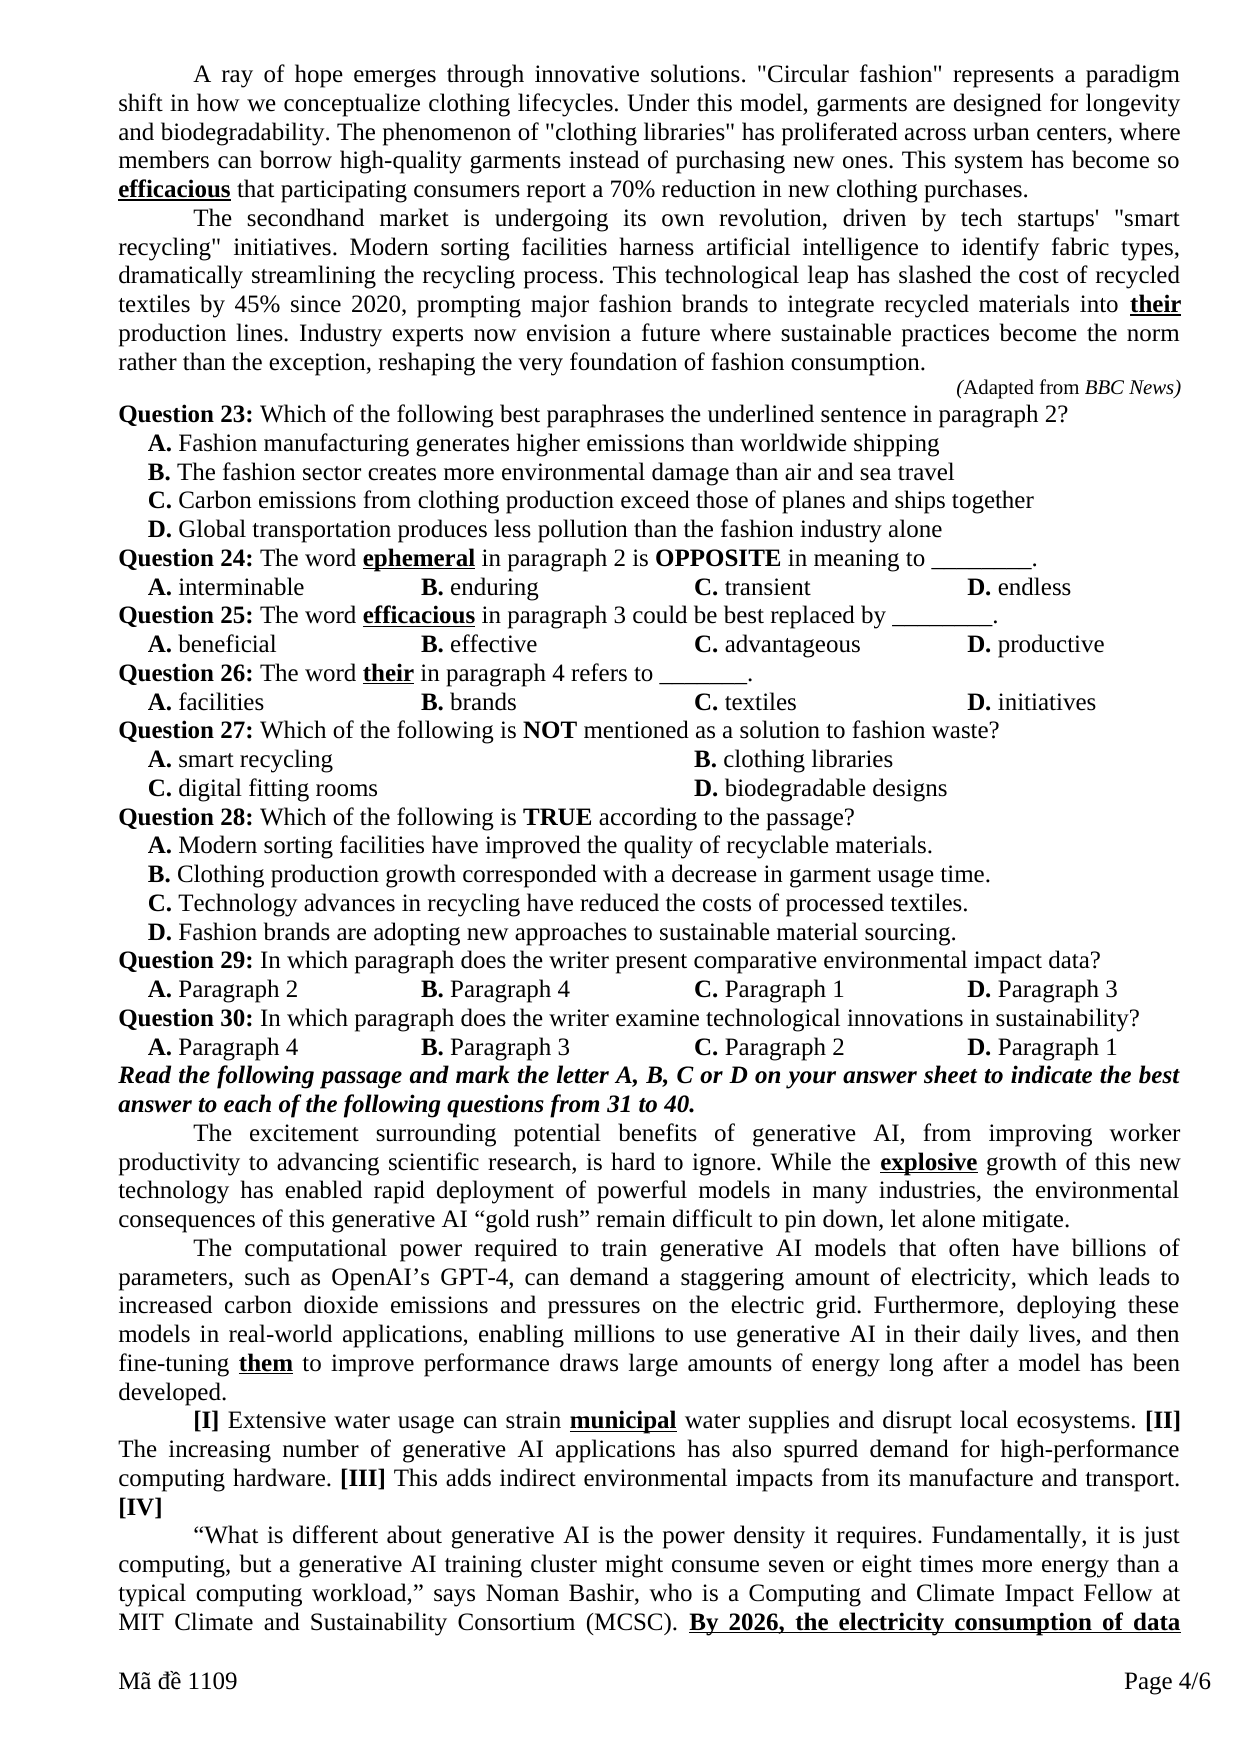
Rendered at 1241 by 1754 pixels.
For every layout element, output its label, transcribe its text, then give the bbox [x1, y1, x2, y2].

text A. Fashion manufacturing generates higher emissions than worldwide shipping [118, 428, 1181, 457]
text C. digital fitting rooms D. biodegradable designs [118, 773, 1181, 802]
text The secondhand market is undergoing its own revolution, driven by tech startups' "smart recycling" initiatives. Modern sorting facilities harness artificial intelligence to identify fabric types, dramatically streamlining the recycling process. This technological leap has slashed the cost of recycled textiles by 45% since 2020, prompting major fashion brands to integrate recycled materials into their production lines. Industry experts now envision a future where sustainable practices become the norm rather than the exception, reshaping the very foundation of fashion consumption. [118, 203, 1181, 375]
text Question 25: The word efficacious in paragraph 3 could be best replaced by ________. [118, 601, 1181, 629]
text A. smart recycling B. clothing libraries [118, 744, 1181, 773]
text Question 26: The word their in paragraph 4 refers to _______. [118, 658, 1181, 687]
text A. interminable B. enduring C. transient D. endless [118, 572, 1181, 601]
text D. Fashion brands are adopting new approaches to sustainable material sourcing. [118, 917, 1181, 946]
text C. Carbon emissions from clothing production exceed those of planes and ships together [118, 486, 1181, 514]
text A. beneficial B. effective C. advantageous D. productive [118, 629, 1181, 658]
text C. Technology advances in recycling have reduced the costs of processed textiles. [118, 888, 1181, 917]
text Question 23: Which of the following best paraphrases the underlined sentence in paragraph 2? [118, 399, 1181, 428]
text The excitement surrounding potential benefits of generative AI, from improving worker productivity to advancing scientific research, is hard to ignore. While the explosive growth of this new technology has enabled rapid deployment of powerful models in many industries, the environmental consequences of this generative AI “gold rush” remain difficult to pin down, let alone mitigate. [118, 1118, 1181, 1233]
text A. facilities B. brands C. textiles D. initiatives [118, 687, 1181, 716]
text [118, 1521, 1181, 1658]
text Question 24: The word ephemeral in paragraph 2 is OPPOSITE in meaning to ________. [118, 543, 1181, 572]
text A. Modern sorting facilities have improved the quality of recyclable materials. [118, 831, 1181, 859]
text Read the following passage and mark the letter A, B, C or D on your answer sheet to indicate the best answer to each of the following questions from 31 to 40. [118, 1061, 1181, 1118]
text Question 30: In which paragraph does the writer examine technological innovations in sustainability? [118, 1003, 1181, 1032]
text (Adapted from BBC News) [118, 375, 1181, 399]
text [I] Extensive water usage can strain municipal water supplies and disrupt local ecosystems. [II] The increasing number of generative AI applications has also spurred demand for high-performance computing hardware. [III] This adds indirect environmental impacts from its manufacture and transport. [IV] [118, 1406, 1181, 1521]
text The computational power required to train generative AI models that often have billions of parameters, such as OpenAI’s GPT-4, can demand a staggering amount of electricity, which leads to increased carbon dioxide emissions and pressures on the electric grid. Furthermore, deploying these models in real-world applications, enabling millions to use generative AI in their daily lives, and then fine-tuning them to improve performance draws large amounts of energy long after a model has been developed. [118, 1233, 1181, 1406]
text Question 28: Which of the following is TRUE according to the passage? [118, 802, 1181, 831]
text B. The fashion sector creates more environmental damage than air and sea travel [118, 457, 1181, 486]
text A. Paragraph 4 B. Paragraph 3 C. Paragraph 2 D. Paragraph 1 [118, 1032, 1181, 1061]
text A. Paragraph 2 B. Paragraph 4 C. Paragraph 1 D. Paragraph 3 [118, 974, 1181, 1003]
text B. Clothing production growth corresponded with a decrease in garment usage time. [118, 859, 1181, 888]
text Question 29: In which paragraph does the writer present comparative environmental impact data? [118, 946, 1181, 974]
text A ray of hope emerges through innovative solutions. "Circular fashion" represents a paradigm shift in how we conceptualize clothing lifecycles. Under this model, garments are designed for longevity and biodegradability. The phenomenon of "clothing libraries" has proliferated across urban centers, where members can borrow high-quality garments instead of purchasing new ones. This system has become so efficacious that participating consumers report a 70% reduction in new clothing purchases. [118, 59, 1181, 203]
text D. Global transportation produces less pollution than the fashion industry alone [118, 514, 1181, 543]
text Question 27: Which of the following is NOT mentioned as a solution to fashion waste? [118, 716, 1181, 744]
